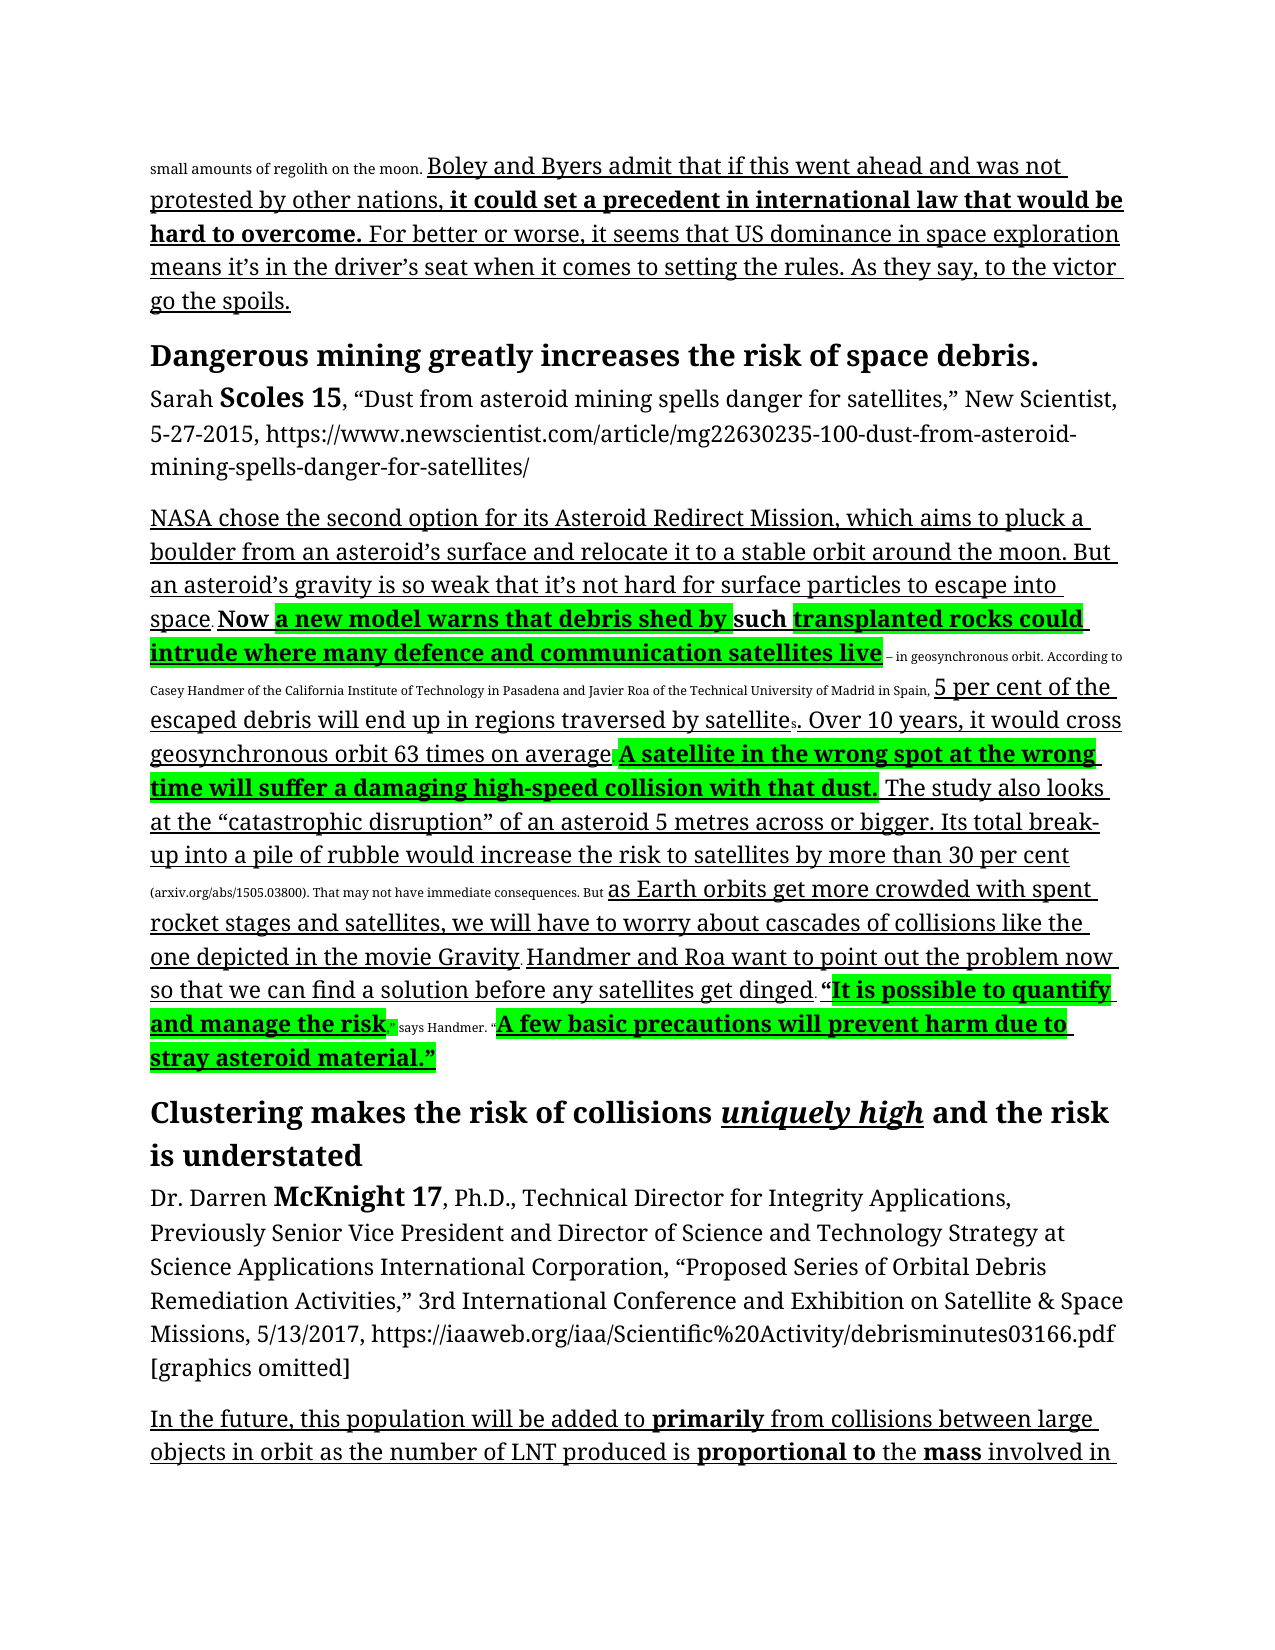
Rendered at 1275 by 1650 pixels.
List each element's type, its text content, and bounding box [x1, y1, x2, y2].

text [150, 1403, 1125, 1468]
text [150, 150, 1125, 316]
text NASA chose the second option for its Asteroid Redirect Mission, which aims to pluck a boulder from an asteroid’s surface and relocate it to a stable orbit around the moon. But an asteroid’s gravity is so weak that it’s not hard for surface particles to escape into space. Now a new model warns that debris shed by such transplanted rocks could intrude where many defence and communication satellites live – in geosynchronous orbit. According to Casey Handmer of the California Institute of Technology in Pasadena and Javier Roa of the Technical University of Madrid in Spain, 5 per cent of the escaped debris will end up in regions traversed by satellites. Over 10 years, it would cross geosynchronous orbit 63 times on average. A satellite in the wrong spot at the wrong time will suffer a damaging high-speed collision with that dust. The study also looks at the “catastrophic disruption” of an asteroid 5 metres across or bigger. Its total break-up into a pile of rubble would increase the risk to satellites by more than 30 per cent (arxiv.org/abs/1505.03800). That may not have immediate consequences. But as Earth orbits get more crowded with spent rocket stages and satellites, we will have to worry about cascades of collisions like the one depicted in the movie Gravity. Handmer and Roa want to point out the problem now so that we can find a solution before any satellites get dinged. “It is possible to quantify and manage the risk,” says Handmer. “A few basic precautions will prevent harm due to stray asteroid material.” [150, 502, 1125, 1073]
subtitle Dangerous mining greatly increases the risk of space debris. [150, 335, 1125, 375]
subtitle Clustering makes the risk of collisions uniquely high and the risk is understated [150, 1092, 1125, 1175]
text Sarah Scoles 15, “Dust from asteroid mining spells danger for satellites,” New Scientist, 5-27-2015, https://www.newscientist.com/article/mg22630235-100-dust-from-asteroid-mining-spells-danger-for-satellites/ [150, 378, 1125, 483]
text Dr. Darren McKnight 17, Ph.D., Technical Director for Integrity Applications, Previously Senior Vice President and Director of Science and Technology Strategy at Science Applications International Corporation, “Proposed Series of Orbital Debris Remediation Activities,” 3rd International Conference and Exhibition on Satellite & Space Missions, 5/13/2017, https://iaaweb.org/iaa/Scientific%20Activity/debrisminutes03166.pdf [graphics omitted] [150, 1178, 1125, 1383]
